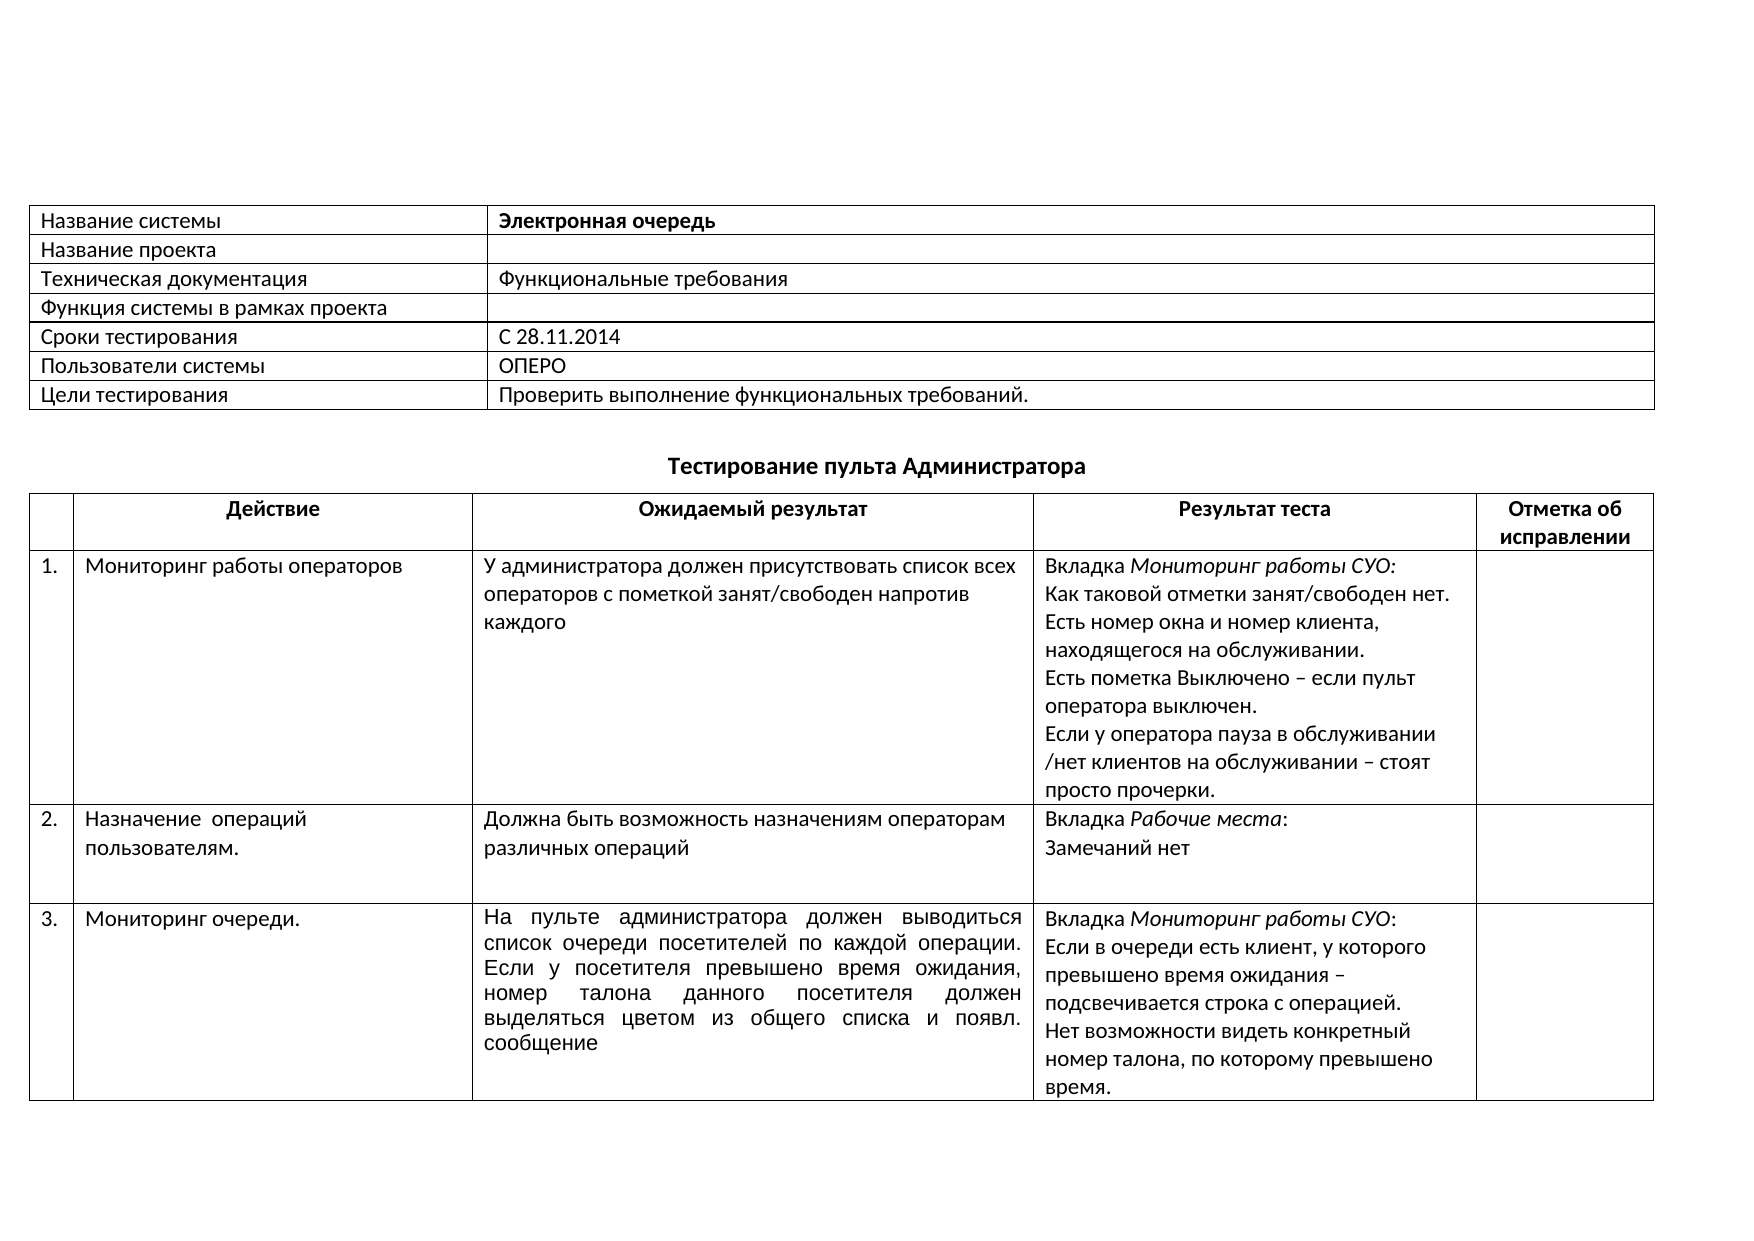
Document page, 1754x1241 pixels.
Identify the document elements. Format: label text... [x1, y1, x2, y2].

table_cell [1477, 551, 1653, 803]
table_cell [488, 294, 1654, 321]
table_cell Функциональные требования [488, 264, 1654, 292]
table_cell Вкладка Рабочие места: Замечаний нет [1034, 805, 1476, 903]
table_header Результат теста [1034, 494, 1476, 550]
table_cell Назначение операций пользователям. [74, 805, 472, 903]
table_cell ОПЕРО [488, 352, 1654, 379]
table_cell [1477, 805, 1653, 903]
table_cell Вкладка Мониторинг работы СУО: Как таковой отметки занят/свободен нет. Есть номер окна и номер клиента, находящегося на обслуживании. Есть пометка Выключено – если пульт оператора выключен. Если у оператора пауза в обслуживании /нет клиентов на обслуживании – стоят просто прочерки. [1034, 551, 1476, 803]
table_cell Мониторинг работы операторов [74, 551, 472, 803]
table_cell У администратора должен присутствовать список всех операторов с пометкой занят/свободен напротив каждого [473, 551, 1033, 803]
table_cell Должна быть возможность назначениям операторам различных операций [473, 805, 1033, 903]
table_cell Мониторинг очереди. [74, 904, 472, 1100]
table_cell Сроки тестирования [30, 323, 487, 351]
table_cell С 28.11.2014 [488, 323, 1654, 351]
table_header Действие [74, 494, 472, 550]
table_cell [1477, 904, 1653, 1100]
table_cell Название проекта [30, 235, 487, 263]
table_cell Пользователи системы [30, 352, 487, 379]
table_cell [488, 235, 1654, 263]
table_cell Проверить выполнение функциональных требований. [488, 381, 1654, 409]
table_cell [30, 551, 73, 803]
table_cell Техническая документация [30, 264, 487, 292]
table_cell Функция системы в рамках проекта [30, 294, 487, 321]
table_header Название системы [30, 206, 487, 234]
table_header [30, 494, 73, 550]
table_header Ожидаемый результат [473, 494, 1033, 550]
table_cell Вкладка Мониторинг работы СУО: Если в очереди есть клиент, у которого превышено время ожидания – подсвечивается строка с операцией. Нет возможности видеть конкретный номер талона, по которому превышено время. [1034, 904, 1476, 1100]
table_cell На пульте администратора должен выводиться список очереди посетителей по каждой операции. Если у посетителя превышено время ожидания, номер талона данного посетителя должен выделяться цветом из общего списка и появл. сообщение [473, 904, 1033, 1100]
table_cell Цели тестирования [30, 381, 487, 409]
table_cell [30, 904, 73, 1100]
table_header Отметка об исправлении [1477, 494, 1653, 550]
text Тестирование пульта Администратора [118, 450, 1636, 481]
table_header Электронная очередь [488, 206, 1654, 234]
table_cell [30, 805, 73, 903]
